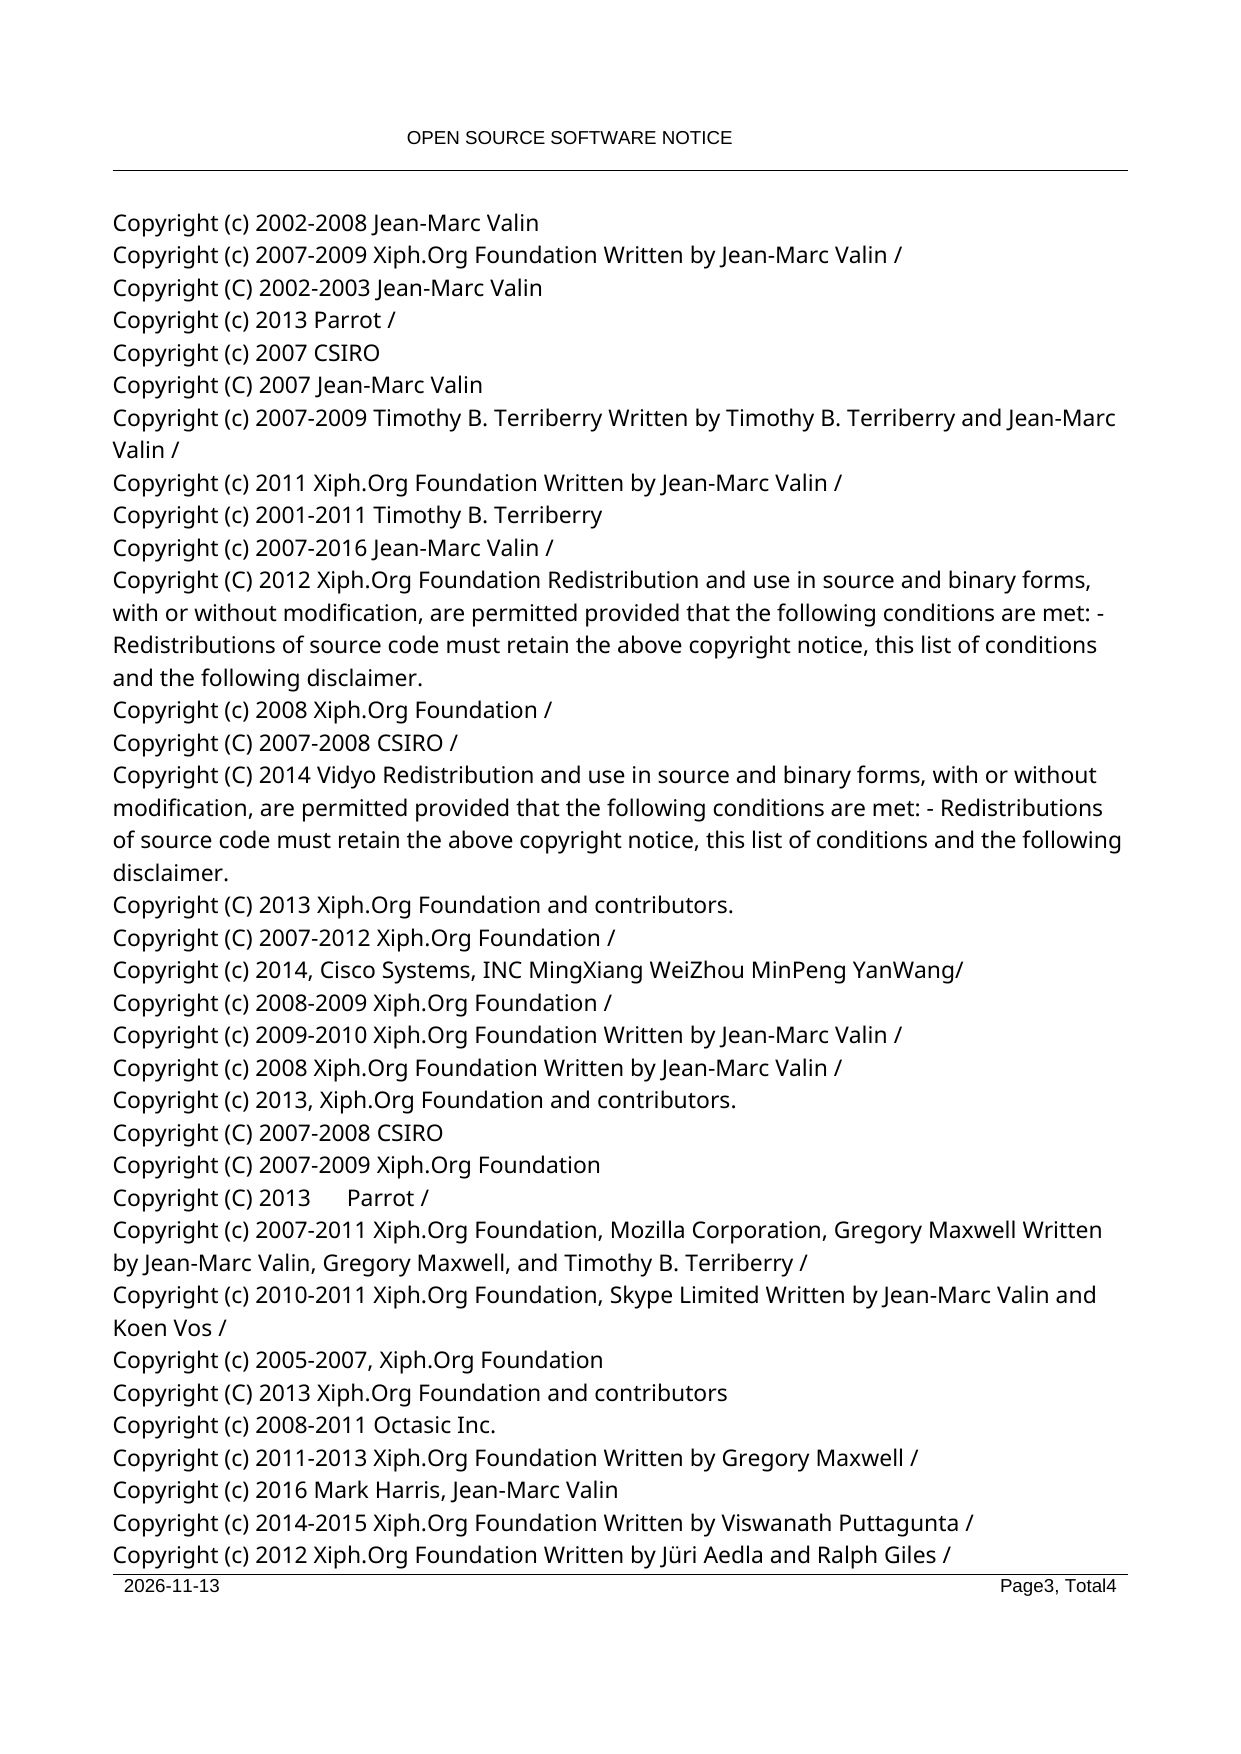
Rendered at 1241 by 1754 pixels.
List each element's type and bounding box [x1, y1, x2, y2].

text [112, 206, 1128, 1571]
